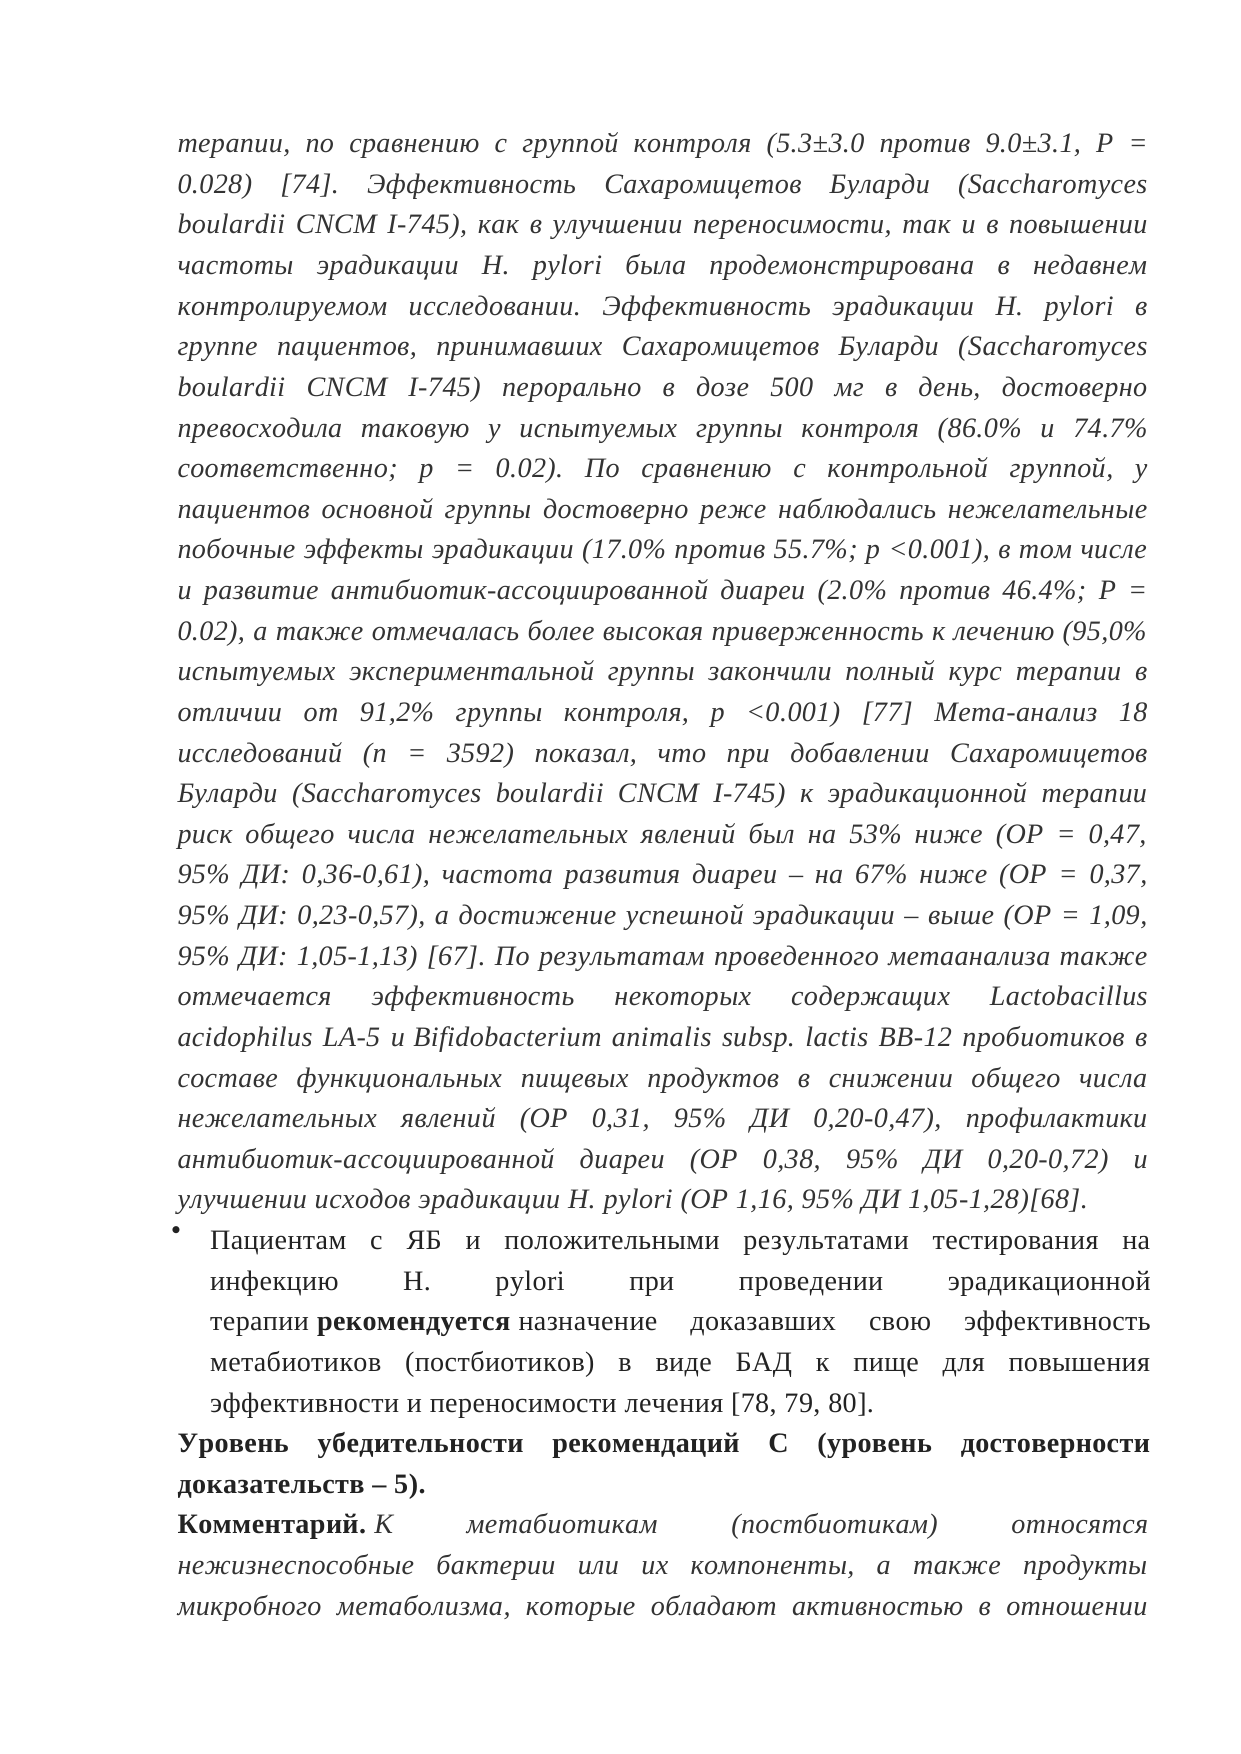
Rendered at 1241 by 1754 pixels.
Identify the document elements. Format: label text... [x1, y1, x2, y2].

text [177, 118, 1152, 1215]
list Пациентам с ЯБ и положительными результатами тестирования на инфекцию H. pylori при проведении эрадикационной терапии рекомендуется назначение доказавших свою эффективность метабиотиков (постбиотиков) в виде БАД к пище для повышения эффективности и переносимости лечения [78, 79, 80]. [172, 1215, 1152, 1418]
text Уровень убедительности рекомендаций C (уровень достоверности доказательств – 5). [177, 1418, 1152, 1499]
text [177, 1499, 1152, 1621]
